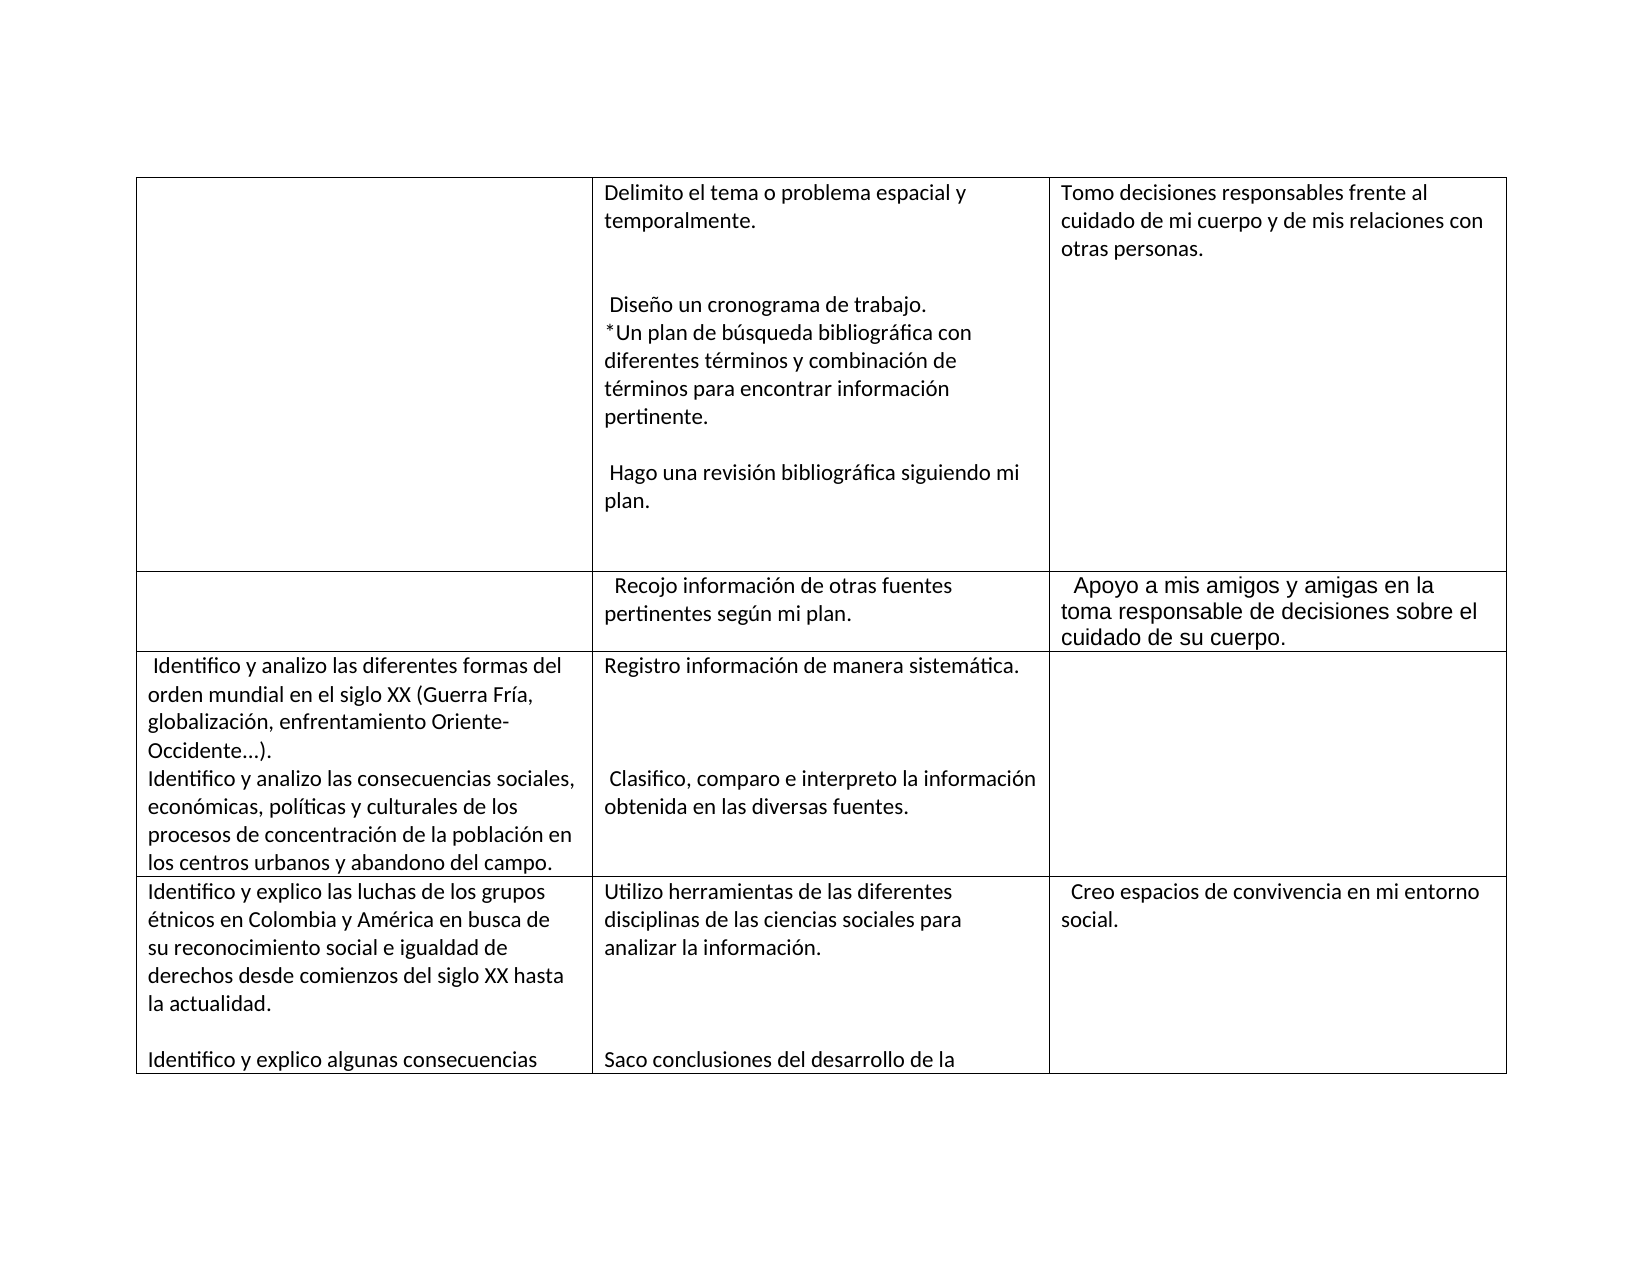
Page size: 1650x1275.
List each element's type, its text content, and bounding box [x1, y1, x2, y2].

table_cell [137, 877, 592, 1073]
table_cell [1050, 178, 1506, 571]
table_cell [593, 877, 1049, 1073]
table_cell [137, 572, 592, 651]
table_cell Identifico y analizo las diferentes formas del orden mundial en el siglo XX (Guerra Fría, globalización, enfrentamiento Oriente-Occidente...). Identifico y analizo las consecuencias sociales, económicas, políticas y culturales de los procesos de concentración de la población en los centros urbanos y abandono del campo. [137, 652, 592, 876]
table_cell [1050, 877, 1506, 1073]
table_cell Registro información de manera sistemática. Clasifico, comparo e interpreto la información obtenida en las diversas fuentes. [593, 652, 1049, 876]
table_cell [593, 178, 1049, 571]
table_cell [1050, 652, 1506, 876]
table_cell Apoyo a mis amigos y amigas en la toma responsable de decisiones sobre el cuidado de su cuerpo. [1050, 572, 1506, 651]
table_cell [137, 178, 592, 571]
table_cell Recojo información de otras fuentes pertinentes según mi plan. [593, 572, 1049, 651]
